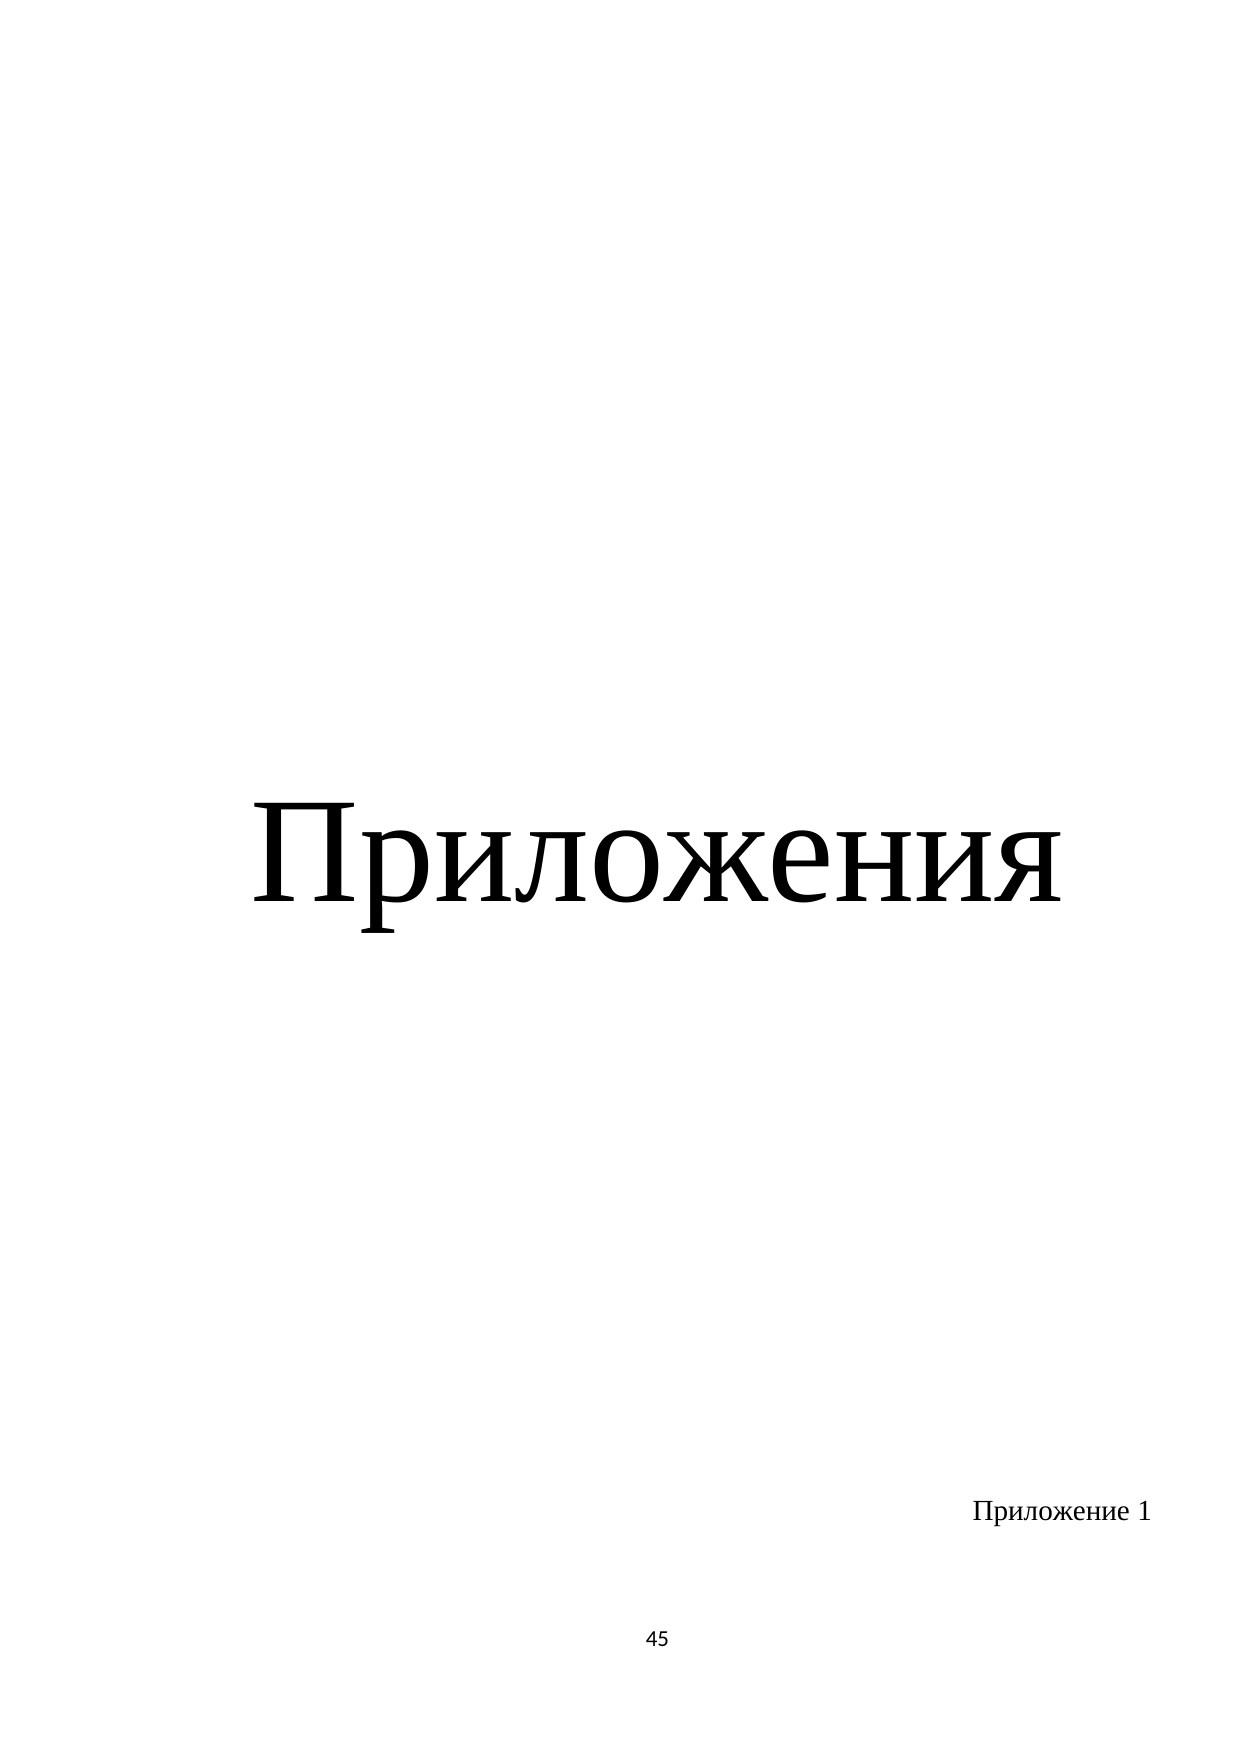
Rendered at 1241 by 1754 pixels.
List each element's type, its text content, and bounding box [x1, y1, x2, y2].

text Приложения [162, 761, 1152, 933]
text Приложение 1 [162, 1493, 1152, 1527]
